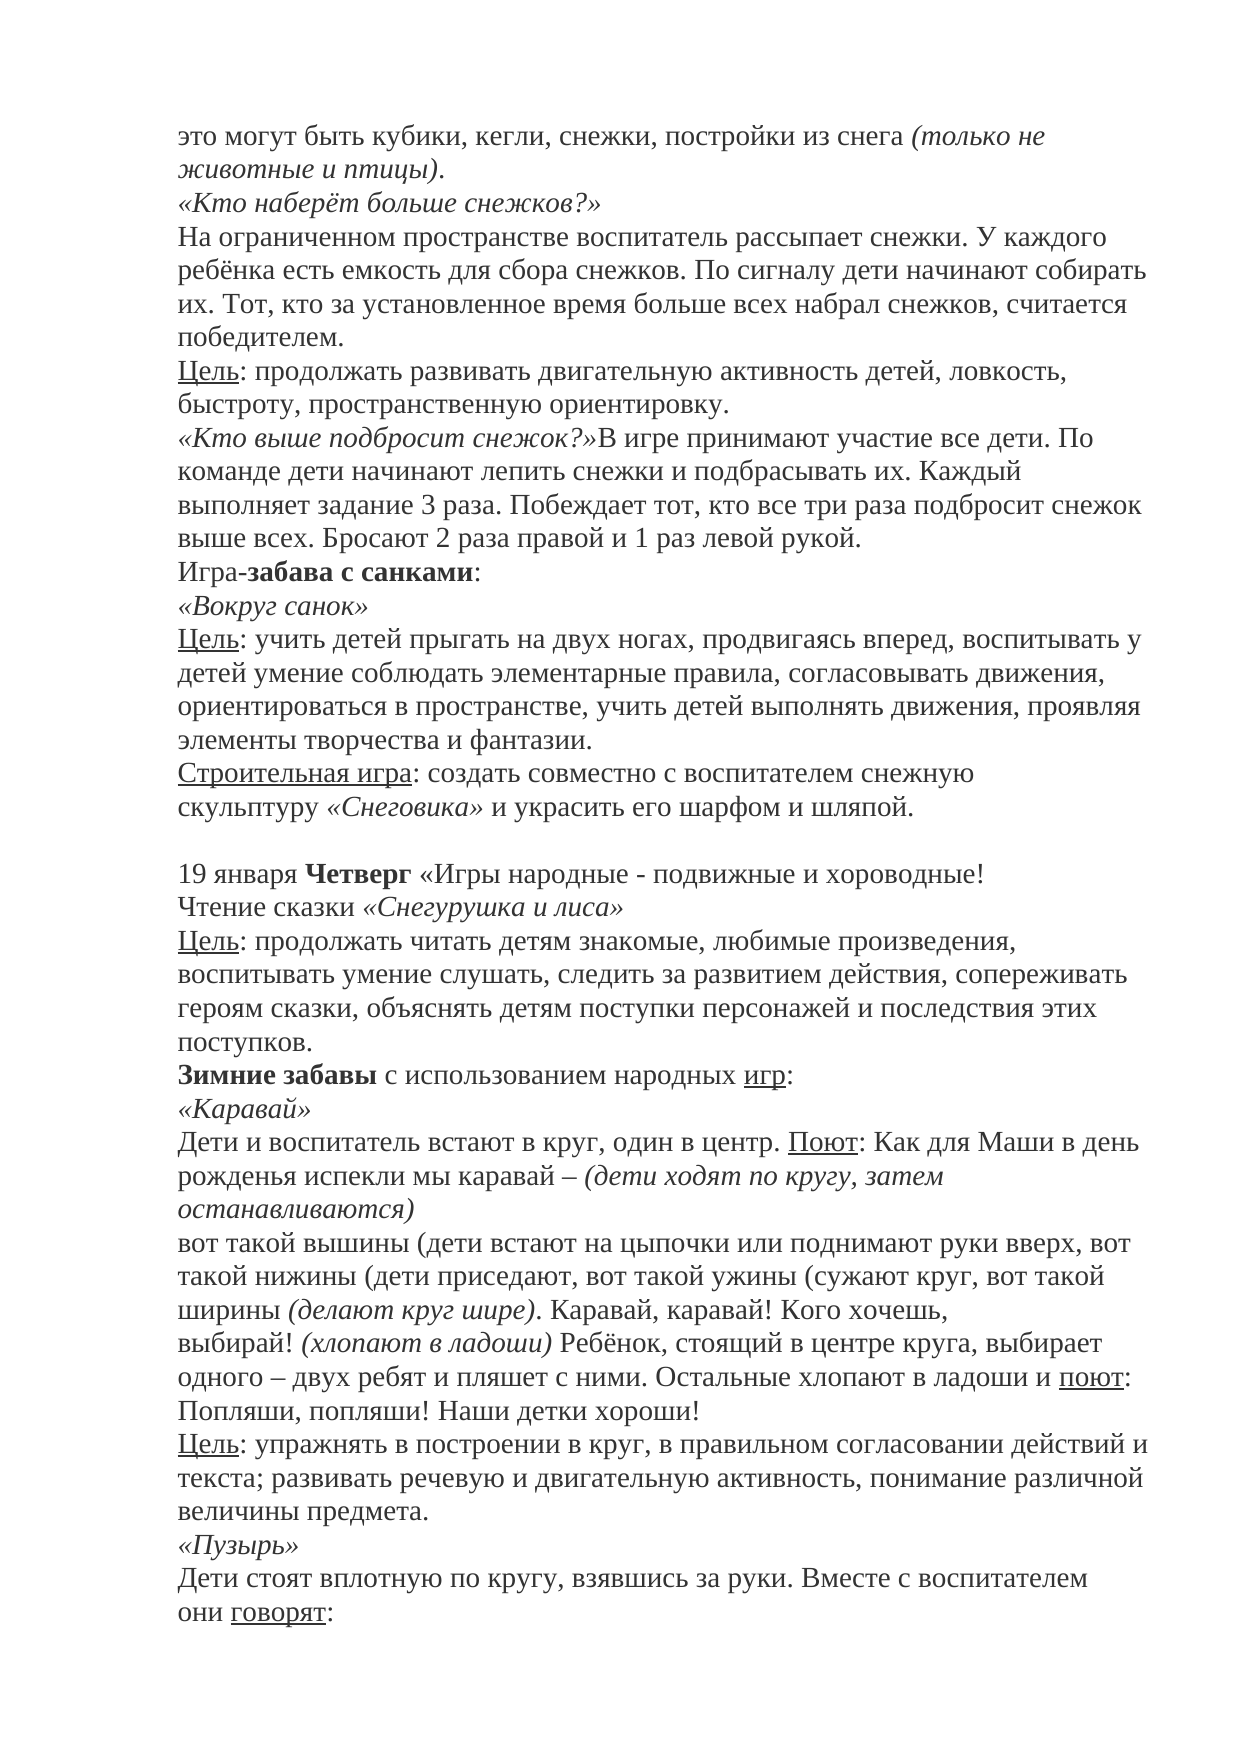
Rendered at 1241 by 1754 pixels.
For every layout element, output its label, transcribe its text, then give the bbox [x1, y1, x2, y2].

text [177, 118, 1152, 185]
text Чтение сказки «Снегурушка и лиса» [177, 889, 1152, 923]
text На ограниченном пространстве воспитатель рассыпает снежки. У каждого ребёнка есть емкость для сбора снежков. По сигналу дети начинают собирать их. Тот, кто за установленное время больше всех набрал снежков, считается победителем. [177, 219, 1152, 353]
text Цель: учить детей прыгать на двух ногах, продвигаясь вперед, воспитывать у детей умение соблюдать элементарные правила, согласовывать движения, ориентироваться в пространстве, учить детей выполнять движения, проявляя элементы творчества и фантазии. [177, 621, 1152, 755]
text Игра-забава с санками: [177, 554, 1152, 588]
text Цель: продолжать развивать двигательную активность детей, ловкость, быстроту, пространственную ориентировку. [177, 353, 1152, 420]
text «Кто выше подбросит снежок?»В игре принимают участие все дети. По команде дети начинают лепить снежки и подбрасывать их. Каждый выполняет задание 3 раза. Побеждает тот, кто все три раза подбросит снежок выше всех. Бросают 2 раза правой и 1 раз левой рукой. [177, 420, 1152, 554]
text «Каравай» [177, 1091, 1152, 1124]
text 19 января Четверг «Игры народные - подвижные и хороводные! [177, 856, 1152, 889]
text Цель: упражнять в построении в круг, в правильном согласовании действий и текста; развивать речевую и двигательную активность, понимание различной величины предмета. [177, 1426, 1152, 1527]
text Дети и воспитатель встают в круг, один в центр. Поют: Как для Маши в день рожденья испекли мы каравай – (дети ходят по кругу, затем останавливаются) [177, 1124, 1152, 1225]
text Дети стоят вплотную по кругу, взявшись за руки. Вместе с воспитателем они говорят: [177, 1560, 1152, 1627]
text Зимние забавы с использованием народных игр: [177, 1057, 1152, 1091]
text Строительная игра: создать совместно с воспитателем снежную скульптуру «Снеговика» и украсить его шарфом и шляпой. [177, 755, 1152, 822]
text «Вокруг санок» [177, 588, 1152, 621]
text «Кто наберёт больше снежков?» [177, 185, 1152, 219]
text Цель: продолжать читать детям знакомые, любимые произведения, воспитывать умение слушать, следить за развитием действия, сопереживать героям сказки, объяснять детям поступки персонажей и последствия этих поступков. [177, 923, 1152, 1057]
text вот такой вышины (дети встают на цыпочки или поднимают руки вверх, вот такой нижины (дети приседают, вот такой ужины (сужают круг, вот такой ширины (делают круг шире). Каравай, каравай! Кого хочешь, выбирай! (хлопают в ладоши) Ребёнок, стоящий в центре круга, выбирает одного – двух ребят и пляшет с ними. Остальные хлопают в ладоши и поют: Попляши, попляши! Наши детки хороши! [177, 1225, 1152, 1426]
text «Пузырь» [177, 1527, 1152, 1560]
